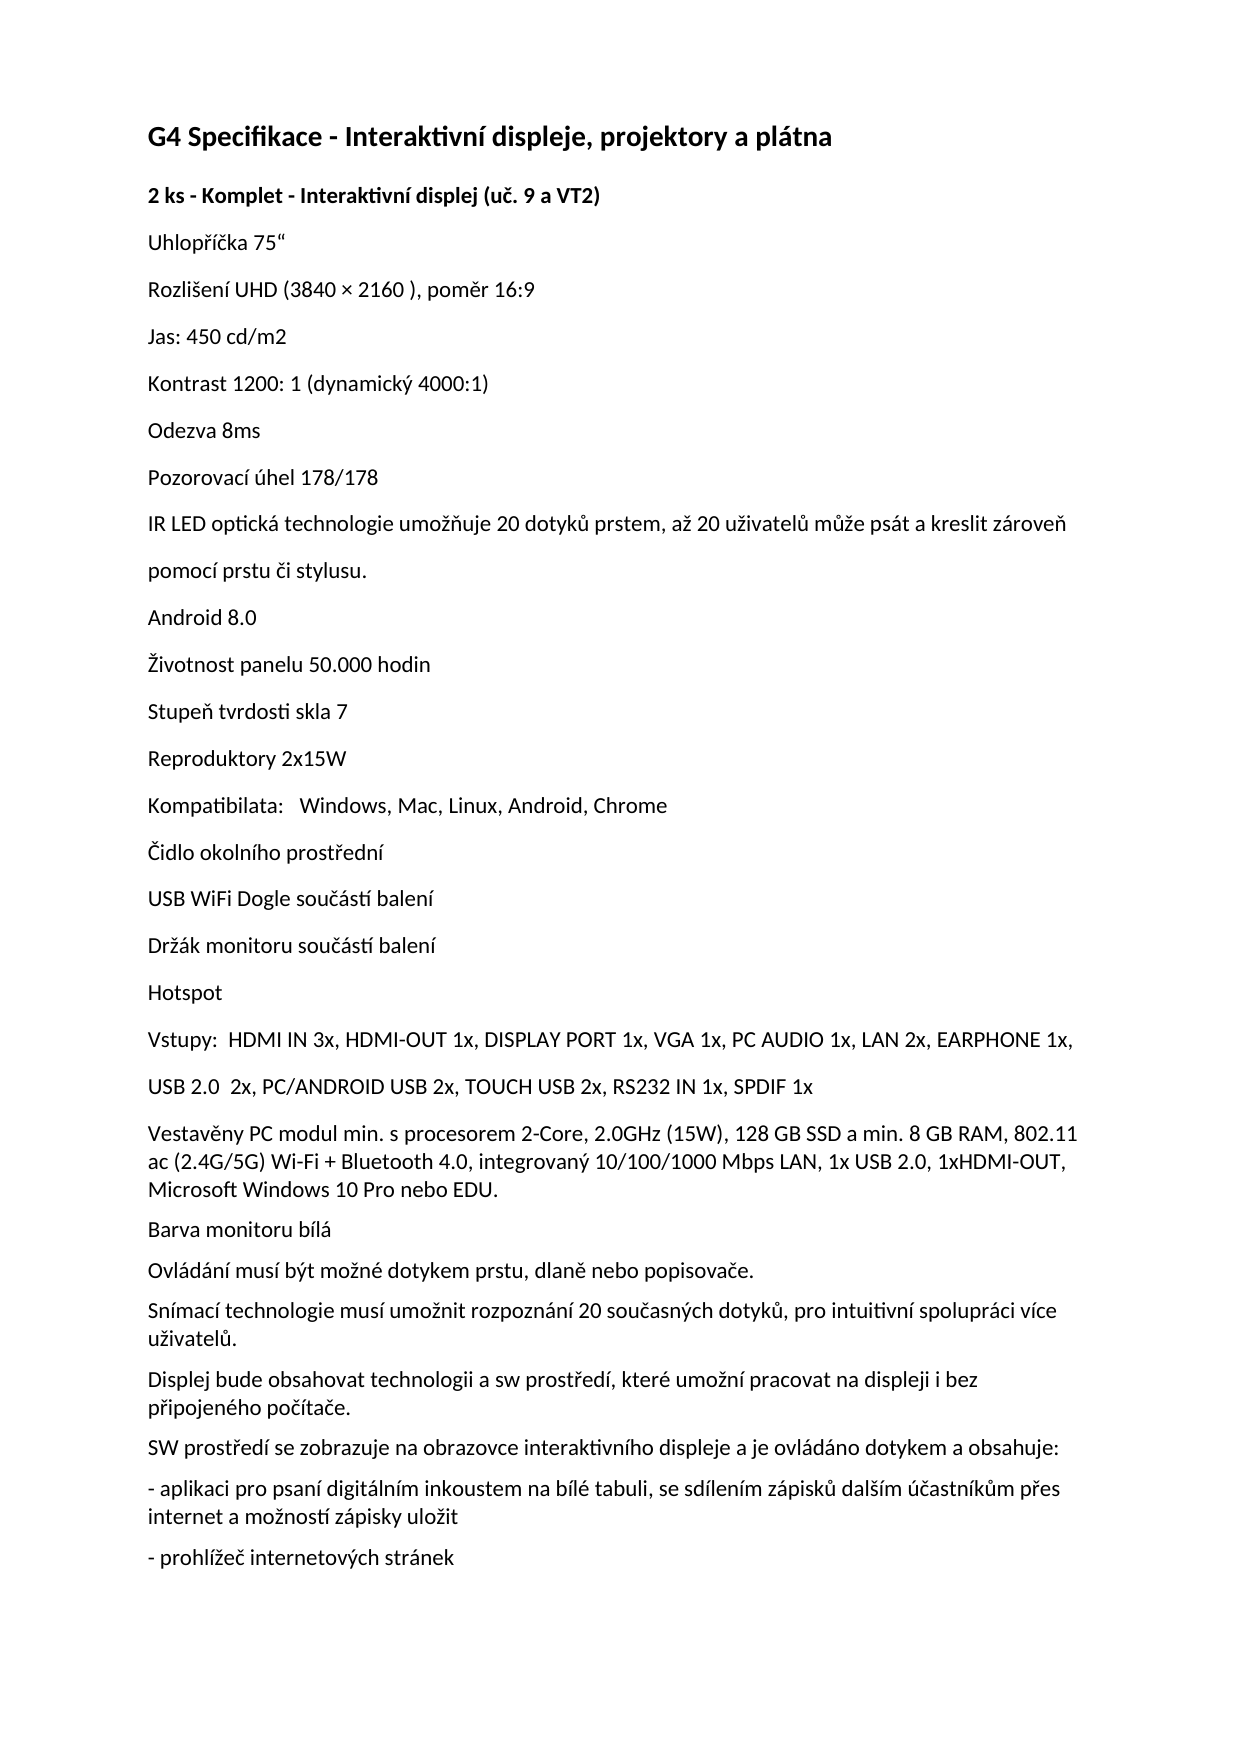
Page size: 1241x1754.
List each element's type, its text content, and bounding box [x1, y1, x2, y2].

text IR LED optická technologie umožňuje 20 dotyků prstem, až 20 uživatelů může psát a kreslit zároveň [148, 509, 1093, 537]
text SW prostředí se zobrazuje na obrazovce interaktivního displeje a je ovládáno dotykem a obsahuje: [148, 1433, 1093, 1462]
text Životnost panelu 50.000 hodin [148, 650, 1093, 678]
text Displej bude obsahovat technologii a sw prostředí, které umožní pracovat na displeji i bez připojeného počítače. [148, 1365, 1093, 1421]
text Pozorovací úhel 178/178 [148, 463, 1093, 491]
text Kompatibilata: Windows, Mac, Linux, Android, Chrome [148, 791, 1093, 819]
text Snímací technologie musí umožnit rozpoznání 20 současných dotyků, pro intuitivní spolupráci více uživatelů. [148, 1296, 1093, 1352]
text Reproduktory 2x15W [148, 744, 1093, 772]
text Čidlo okolního prostřední [148, 838, 1093, 866]
text - prohlížeč internetových stránek [148, 1543, 1093, 1571]
text Kontrast 1200: 1 (dynamický 4000:1) [148, 369, 1093, 397]
text Držák monitoru součástí balení [148, 931, 1093, 959]
text 2 ks - Komplet - Interaktivní displej (uč. 9 a VT2) [148, 181, 1093, 209]
text Ovládání musí být možné dotykem prstu, dlaně nebo popisovače. [148, 1256, 1093, 1284]
text USB WiFi Dogle součástí balení [148, 884, 1093, 912]
text G4 Specifikace - Interaktivní displeje, projektory a plátna [148, 118, 1093, 154]
text Uhlopříčka 75“ [148, 228, 1093, 256]
text pomocí prstu či stylusu. [148, 556, 1093, 584]
text USB 2.0 2x, PC/ANDROID USB 2x, TOUCH USB 2x, RS232 IN 1x, SPDIF 1x [148, 1072, 1093, 1100]
text - aplikaci pro psaní digitálním inkoustem na bílé tabuli, se sdílením zápisků dalším účastníkům přes internet a možností zápisky uložit [148, 1474, 1093, 1530]
text Rozlišení UHD (3840 × 2160 ), poměr 16:9 [148, 275, 1093, 303]
text Odezva 8ms [148, 416, 1093, 444]
text Android 8.0 [148, 603, 1093, 631]
text Stupeň tvrdosti skla 7 [148, 697, 1093, 725]
text Hotspot [148, 978, 1093, 1006]
text Barva monitoru bílá [148, 1215, 1093, 1243]
text Jas: 450 cd/m2 [148, 322, 1093, 350]
text Vestavěny PC modul min. s procesorem 2-Core, 2.0GHz (15W), 128 GB SSD a min. 8 GB RAM, 802.11 ac (2.4G/5G) Wi-Fi + Bluetooth 4.0, integrovaný 10/100/1000 Mbps LAN, 1x USB 2.0, 1xHDMI-OUT, Microsoft Windows 10 Pro nebo EDU. [148, 1119, 1093, 1203]
text Vstupy: HDMI IN 3x, HDMI-OUT 1x, DISPLAY PORT 1x, VGA 1x, PC AUDIO 1x, LAN 2x, EARPHONE 1x, [148, 1025, 1093, 1053]
